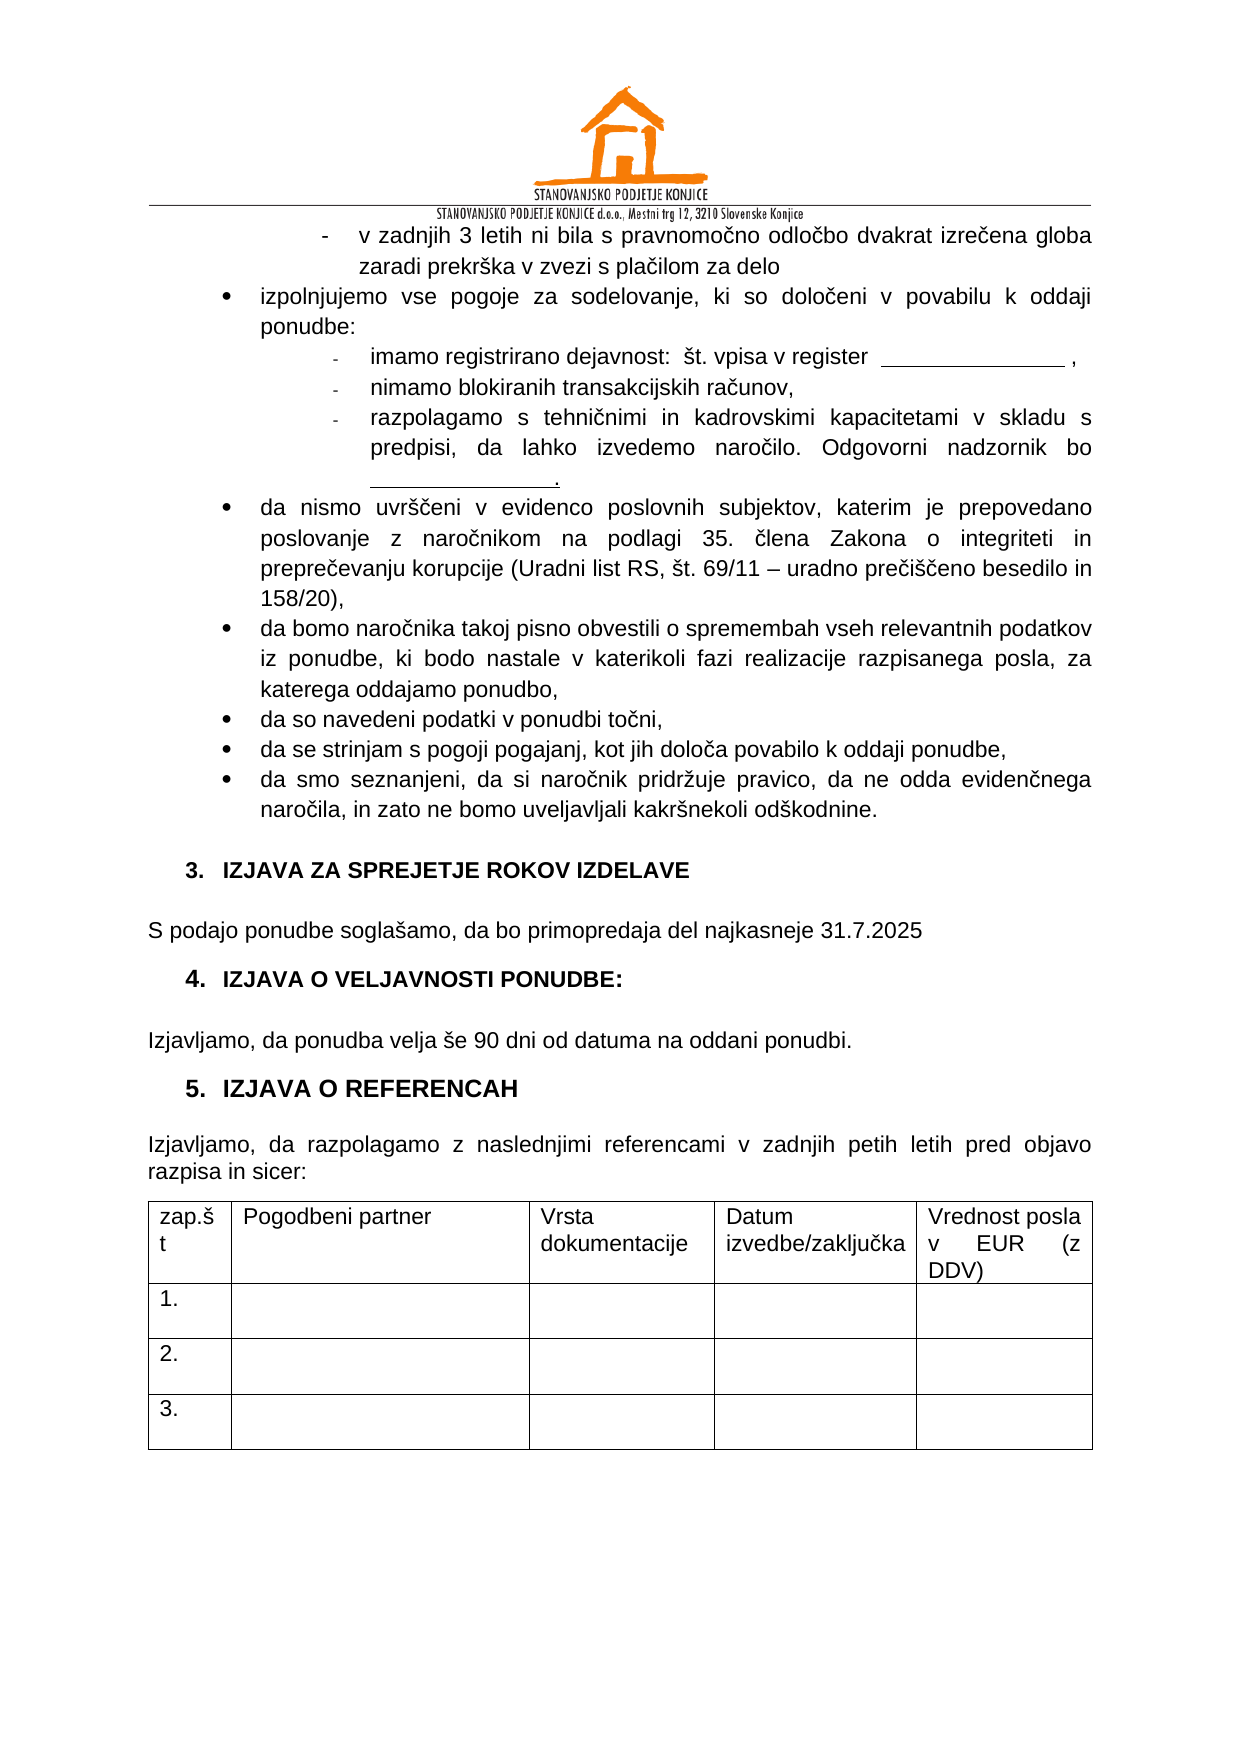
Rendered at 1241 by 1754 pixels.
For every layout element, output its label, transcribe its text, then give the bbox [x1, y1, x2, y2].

list da so navedeni podatki v ponudbi točni, [223, 706, 1093, 732]
list razpolagamo s tehničnimi in kadrovskimi kapacitetami v skladu s predpisi, da lahko izvedemo naročilo. Odgovorni nadzornik bo . [333, 404, 1093, 490]
table_cell [715, 1395, 916, 1449]
list imamo registrirano dejavnost: št. vpisa v register , [333, 343, 1093, 369]
table_header zap.št [149, 1202, 231, 1283]
list IZJAVA ZA SPREJETJE ROKOV IZDELAVE [185, 857, 1093, 883]
table_cell [917, 1339, 1092, 1393]
table_cell 2. [149, 1339, 231, 1393]
table_cell [232, 1284, 529, 1338]
list da bomo naročnika takoj pisno obvestili o spremembah vseh relevantnih podatkov iz ponudbe, ki bodo nastale v katerikoli fazi realizacije razpisanega posla, za katerega oddajamo ponudbo, [223, 615, 1093, 702]
list da smo seznanjeni, da si naročnik pridržuje pravico, da ne odda evidenčnega naročila, in zato ne bomo uveljavljali kakršnekoli odškodnine. [223, 766, 1093, 823]
table_cell 3. [149, 1395, 231, 1449]
list IZJAVA O VELJAVNOSTI PONUDBE: [185, 964, 1093, 993]
list da nismo uvrščeni v evidenco poslovnih subjektov, katerim je prepovedano poslovanje z naročnikom na podlagi 35. člena Zakona o integriteti in preprečevanju korupcije (Uradni list RS, št. 69/11 – uradno prečiščeno besedilo in 158/20), [223, 494, 1093, 611]
table_cell [530, 1339, 714, 1393]
table_header Datum izvedbe/zaključka [715, 1202, 916, 1283]
table_cell [232, 1339, 529, 1393]
list IZJAVA O REFERENCAH [185, 1074, 1093, 1103]
list izpolnjujemo vse pogoje za sodelovanje, ki so določeni v povabilu k oddaji ponudbe: [223, 283, 1093, 339]
table_cell [530, 1284, 714, 1338]
table_cell [232, 1395, 529, 1449]
text Izjavljamo, da ponudba velja še 90 dni od datuma na oddani ponudbi. [148, 1027, 1093, 1054]
list v zadnjih 3 letih ni bila s pravnomočno odločbo dvakrat izrečena globa zaradi prekrška v zvezi s plačilom za delo [321, 223, 1093, 279]
list da se strinjam s pogoji pogajanj, kot jih določa povabilo k oddaji ponudbe, [223, 736, 1093, 762]
table_cell [917, 1284, 1092, 1338]
table_cell [715, 1339, 916, 1393]
list nimamo blokiranih transakcijskih računov, [333, 373, 1093, 400]
table_cell [530, 1395, 714, 1449]
table_header Vrsta dokumentacije [530, 1202, 714, 1283]
table_header Pogodbeni partner [232, 1202, 529, 1283]
table_cell 1. [149, 1284, 231, 1338]
table_cell [917, 1395, 1092, 1449]
table_header Vrednost posla v EUR (z DDV) [917, 1202, 1092, 1283]
table_cell [715, 1284, 916, 1338]
text Izjavljamo, da razpolagamo z naslednjimi referencami v zadnjih petih letih pred objavo razpisa in sicer: [148, 1130, 1093, 1184]
picture [147, 73, 1093, 223]
text S podajo ponudbe soglašamo, da bo primopredaja del najkasneje 31.7.2025 [148, 917, 1093, 943]
